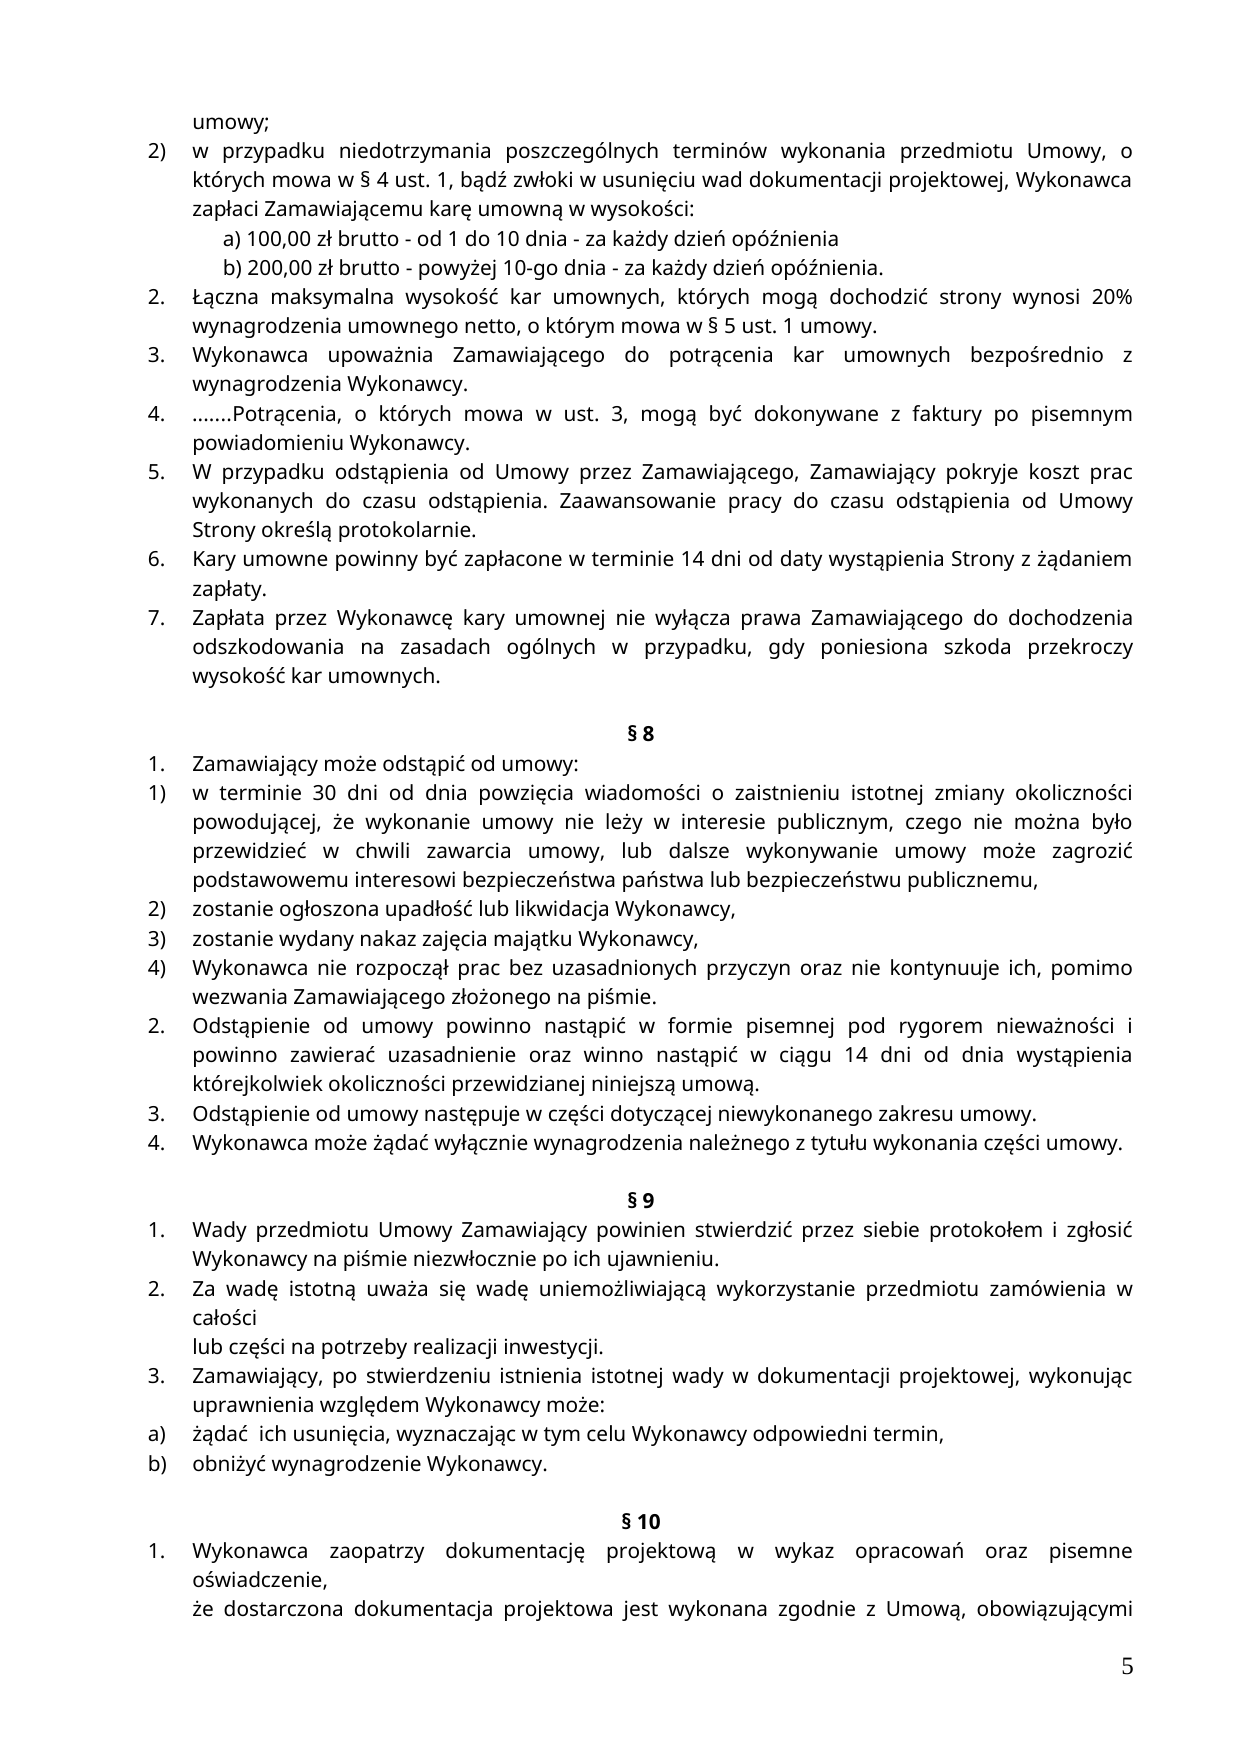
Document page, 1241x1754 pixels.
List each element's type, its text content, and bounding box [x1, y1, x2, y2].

list obniżyć wynagrodzenie Wykonawcy. [148, 1448, 1134, 1477]
text 2. Za wadę istotną uważa się wadę uniemożliwiającą wykorzystanie przedmiotu zamówienia w całości lub części na potrzeby realizacji inwestycji. [148, 1273, 1134, 1361]
text 2. Odstąpienie od umowy powinno nastąpić w formie pisemnej pod rygorem nieważności i powinno zawierać uzasadnienie oraz winno nastąpić w ciągu 14 dni od dnia wystąpienia którejkolwiek okoliczności przewidzianej niniejszą umową. [148, 1011, 1134, 1098]
text 1) w terminie 30 dni od dnia powzięcia wiadomości o zaistnieniu istotnej zmiany okoliczności powodującej, że wykonanie umowy nie leży w interesie publicznym, czego nie można było przewidzieć w chwili zawarcia umowy, lub dalsze wykonywanie umowy może zagrozić podstawowemu interesowi bezpieczeństwa państwa lub bezpieczeństwu publicznemu, [148, 777, 1134, 894]
text 4. Potrącenia, o których mowa w ust. 3, mogą być dokonywane z faktury po pisemnym powiadomieniu Wykonawcy. [148, 398, 1134, 456]
text 2) zostanie ogłoszona upadłość lub likwidacja Wykonawcy, [148, 894, 1134, 923]
text § 9 [148, 1186, 1134, 1215]
text 3. Zamawiający, po stwierdzeniu istnienia istotnej wady w dokumentacji projektowej, wykonując uprawnienia względem Wykonawcy może: [148, 1361, 1134, 1419]
text 6. Kary umowne powinny być zapłacone w terminie 14 dni od daty wystąpienia Strony z żądaniem zapłaty. [148, 544, 1134, 602]
text 1. Wady przedmiotu Umowy Zamawiający powinien stwierdzić przez siebie protokołem i zgłosić Wykonawcy na piśmie niezwłocznie po ich ujawnieniu. [148, 1215, 1134, 1273]
text b) 200,00 zł brutto - powyżej 10-go dnia - za każdy dzień opóźnienia. [148, 252, 1134, 281]
text 5. W przypadku odstąpienia od Umowy przez Zamawiającego, Zamawiający pokryje koszt prac wykonanych do czasu odstąpienia. Zaawansowanie pracy do czasu odstąpienia od Umowy Strony określą protokolarnie. [148, 456, 1134, 544]
text 3. Odstąpienie od umowy następuje w części dotyczącej niewykonanego zakresu umowy. [148, 1098, 1134, 1127]
text a) 100,00 zł brutto - od 1 do 10 dnia - za każdy dzień opóźnienia [148, 223, 1134, 252]
text 3) zostanie wydany nakaz zajęcia majątku Wykonawcy, [148, 923, 1134, 952]
text 3. Wykonawca upoważnia Zamawiającego do potrącenia kar umownych bezpośrednio z wynagrodzenia Wykonawcy. [148, 340, 1134, 398]
text 4) Wykonawca nie rozpoczął prac bez uzasadnionych przyczyn oraz nie kontynuuje ich, pomimo wezwania Zamawiającego złożonego na piśmie. [148, 952, 1134, 1011]
text 2) w przypadku niedotrzymania poszczególnych terminów wykonania przedmiotu Umowy, o których mowa w § 4 ust. 1, bądź zwłoki w usunięciu wad dokumentacji projektowej, Wykonawca zapłaci Zamawiającemu karę umowną w wysokości: [148, 136, 1134, 223]
text 7. Zapłata przez Wykonawcę kary umownej nie wyłącza prawa Zamawiającego do dochodzenia odszkodowania na zasadach ogólnych w przypadku, gdy poniesiona szkoda przekroczy wysokość kar umownych. [148, 602, 1134, 690]
text 1. Zamawiający może odstąpić od umowy: [148, 748, 1134, 777]
text 2. Łączna maksymalna wysokość kar umownych, których mogą dochodzić strony wynosi 20% wynagrodzenia umownego netto, o którym mowa w § 5 ust. 1 umowy. [148, 281, 1134, 340]
list żądać ich usunięcia, wyznaczając w tym celu Wykonawcy odpowiedni termin, [148, 1419, 1134, 1448]
text § 8 [148, 719, 1134, 748]
text 4. Wykonawca może żądać wyłącznie wynagrodzenia należnego z tytułu wykonania części umowy. [148, 1127, 1134, 1156]
text § 10 [148, 1506, 1134, 1536]
